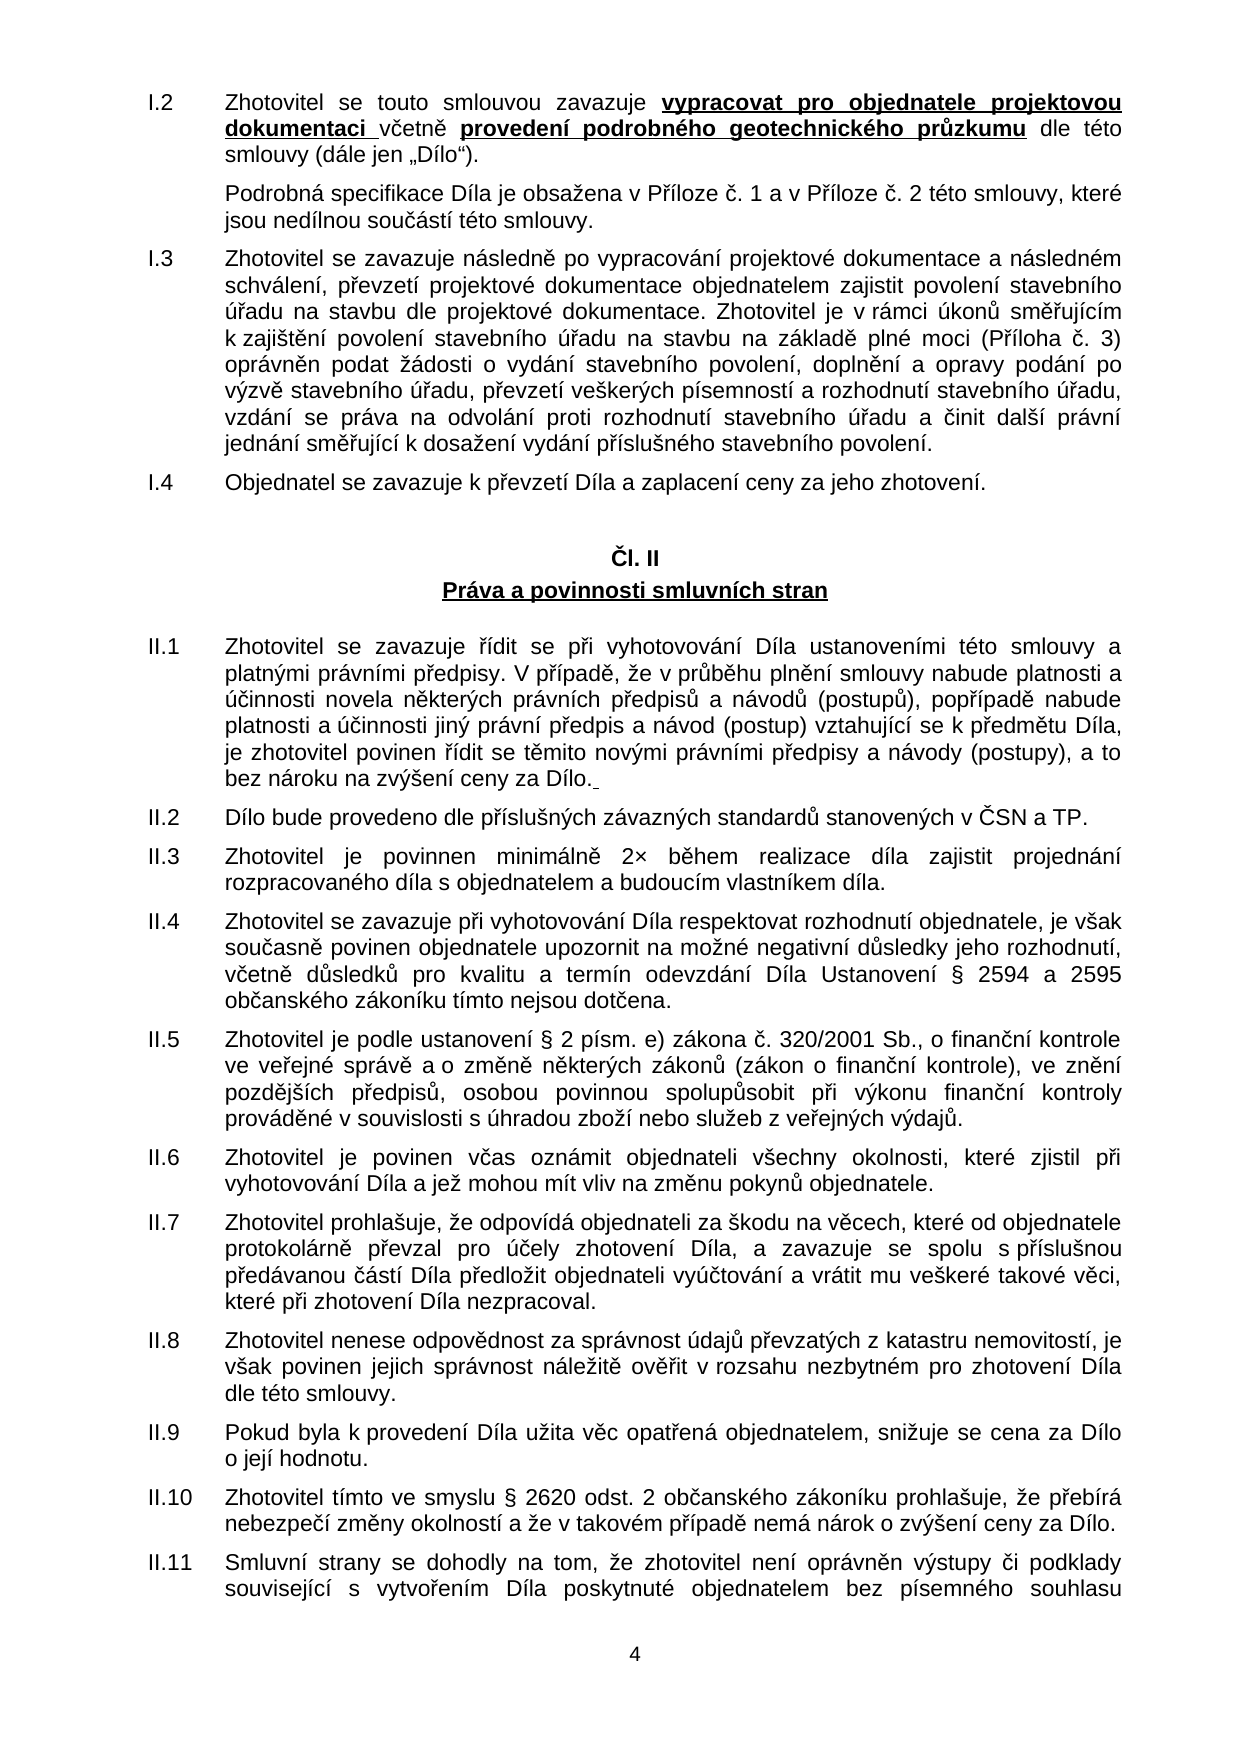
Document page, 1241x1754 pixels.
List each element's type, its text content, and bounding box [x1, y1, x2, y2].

list Zhotovitel se zavazuje při vyhotovování Díla respektovat rozhodnutí objednatele, je však současně povinen objednatele upozornit na možné negativní důsledky jeho rozhodnutí, včetně důsledků pro kvalitu a termín odevzdání Díla Ustanovení § 2594 a 2595 občanského zákoníku tímto nejsou dotčena. [148, 908, 1122, 1013]
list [148, 1549, 1122, 1602]
list Zhotovitel tímto ve smyslu § 2620 odst. 2 občanského zákoníku prohlašuje, že přebírá nebezpečí změny okolností a že v takovém případě nemá nárok o zvýšení ceny za Dílo. [148, 1484, 1122, 1536]
list Dílo bude provedeno dle příslušných závazných standardů stanovených v ČSN a TP. [148, 804, 1122, 830]
list Podrobná specifikace Díla je obsažena v Příloze č. 1 a v Příloze č. 2 této smlouvy, které jsou nedílnou součástí této smlouvy. [224, 180, 1122, 233]
list Objednatel se zavazuje k převzetí Díla a zaplacení ceny za jeho zhotovení. [148, 469, 1122, 495]
list Pokud byla k provedení Díla užita věc opatřená objednatelem, snižuje se cena za Dílo o její hodnotu. [148, 1418, 1122, 1471]
list Zhotovitel je povinnen minimálně 2× během realizace díla zajistit projednání rozpracovaného díla s objednatelem a budoucím vlastníkem díla. [148, 843, 1122, 895]
list Zhotovitel se zavazuje následně po vypracování projektové dokumentace a následném schválení, převzetí projektové dokumentace objednatelem zajistit povolení stavebního úřadu na stavbu dle projektové dokumentace. Zhotovitel je v rámci úkonů směřujícím k zajištění povolení stavebního úřadu na stavbu na základě plné moci (Příloha č. 3) oprávněn podat žádosti o vydání stavebního povolení, doplnění a opravy podání po výzvě stavebního úřadu, převzetí veškerých písemností a rozhodnutí stavebního úřadu, vzdání se práva na odvolání proti rozhodnutí stavebního úřadu a činit další právní jednání směřující k dosažení vydání příslušného stavebního povolení. [148, 245, 1122, 456]
list Zhotovitel prohlašuje, že odpovídá objednateli za škodu na věcech, které od objednatele protokolárně převzal pro účely zhotovení Díla, a zavazuje se spolu s příslušnou předávanou částí Díla předložit objednateli vyúčtování a vrátit mu veškeré takové věci, které při zhotovení Díla nezpracoval. [148, 1209, 1122, 1314]
list Zhotovitel nenese odpovědnost za správnost údajů převzatých z katastru nemovitostí, je však povinen jejich správnost náležitě ověřit v rozsahu nezbytném pro zhotovení Díla dle této smlouvy. [148, 1327, 1122, 1406]
list Zhotovitel se touto smlouvou zavazuje vypracovat pro objednatele projektovou dokumentaci včetně provedení podrobného geotechnického průzkumu dle této smlouvy (dále jen „Dílo“). [148, 89, 1122, 168]
list Zhotovitel se zavazuje řídit se při vyhotovování Díla ustanoveními této smlouvy a platnými právními předpisy. V případě, že v průběhu plnění smlouvy nabude platnosti a účinnosti novela některých právních předpisů a návodů (postupů), popřípadě nabude platnosti a účinnosti jiný právní předpis a návod (postup) vztahující se k předmětu Díla, je zhotovitel povinen řídit se těmito novými právními předpisy a návody (postupy), a to bez nároku na zvýšení ceny za Dílo. [148, 633, 1122, 791]
list Zhotovitel je povinen včas oznámit objednateli všechny okolnosti, které zjistil při vyhotovování Díla a jež mohou mít vliv na změnu pokynů objednatele. [148, 1144, 1122, 1196]
text Práva a povinnosti smluvních stran [148, 545, 1122, 603]
list Zhotovitel je podle ustanovení § 2 písm. e) zákona č. 320/2001 Sb., o finanční kontrole ve veřejné správě a o změně některých zákonů (zákon o finanční kontrole), ve znění pozdějších předpisů, osobou povinnou spolupůsobit při výkonu finanční kontroly prováděné v souvislosti s úhradou zboží nebo služeb z veřejných výdajů. [148, 1026, 1122, 1131]
